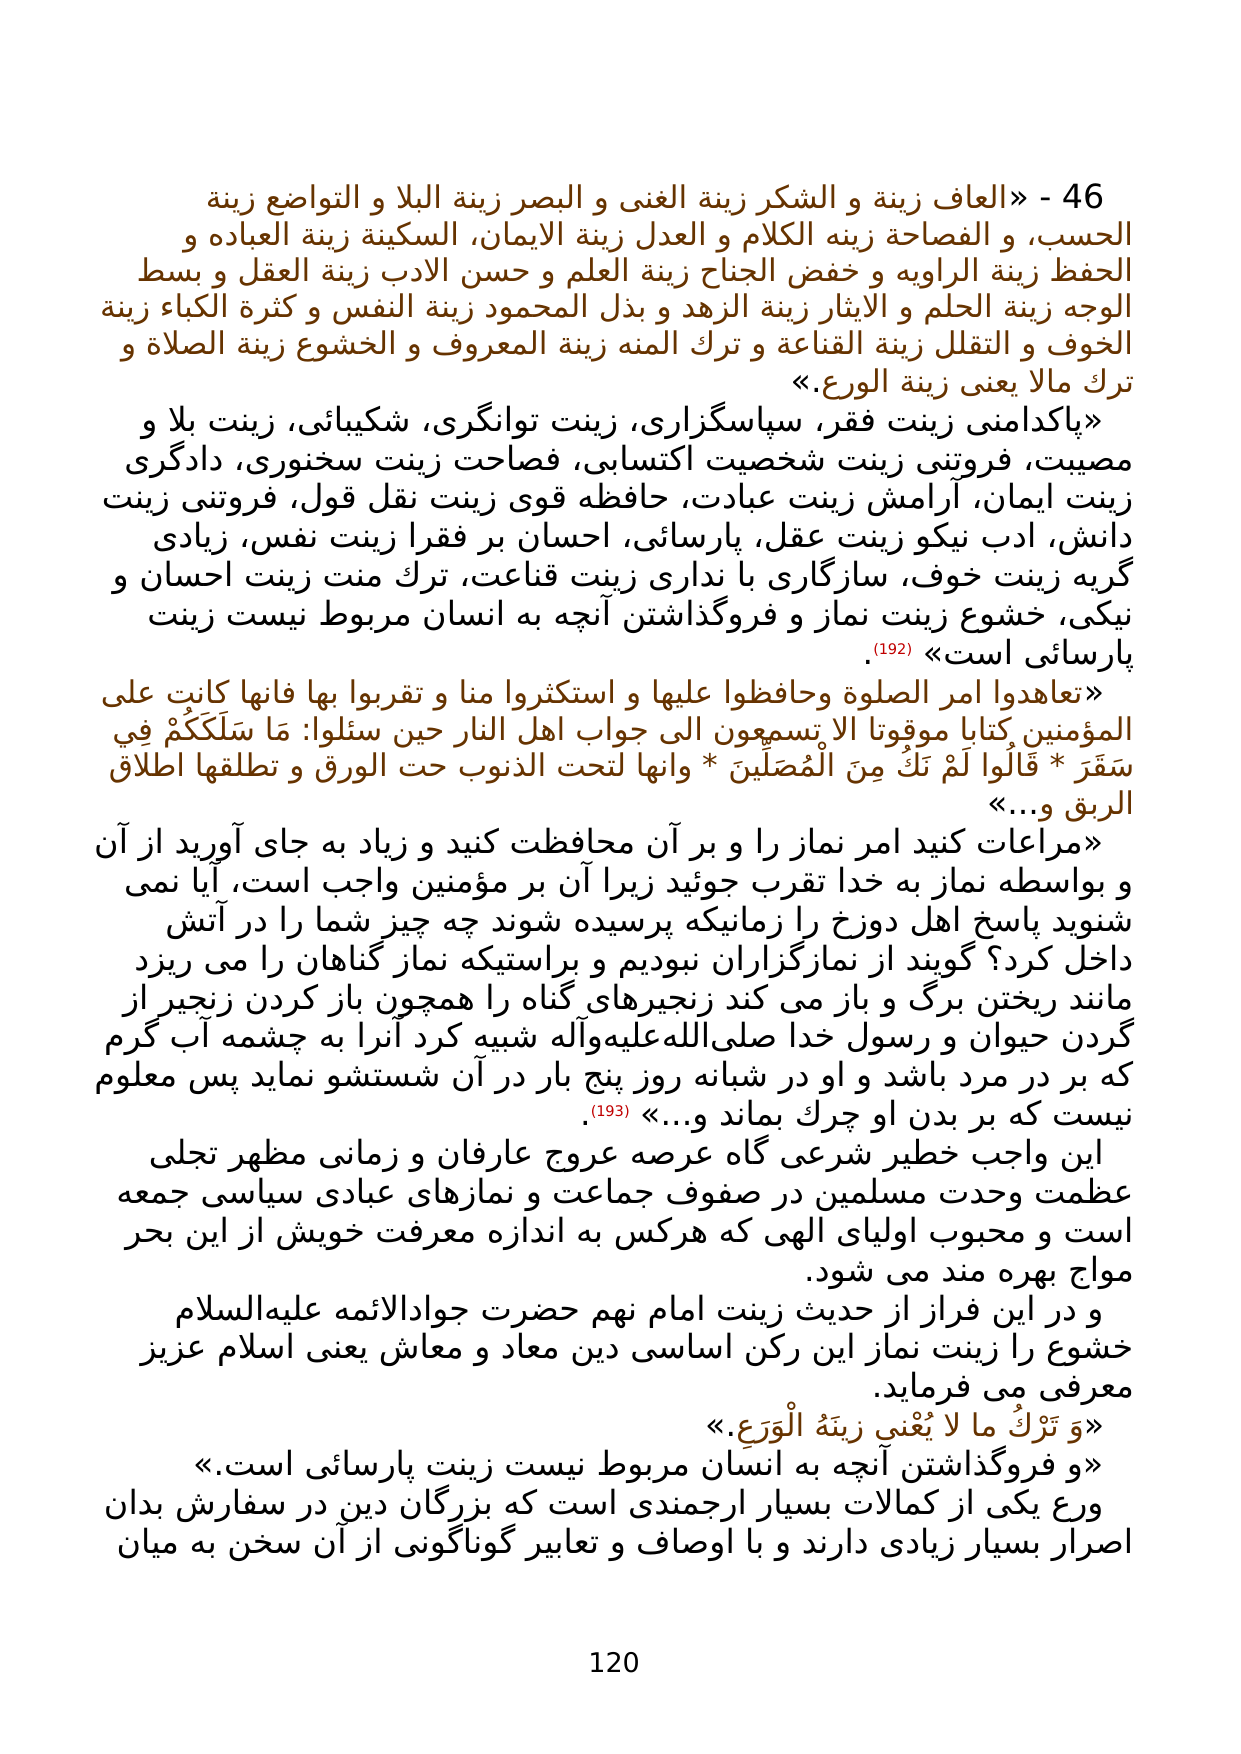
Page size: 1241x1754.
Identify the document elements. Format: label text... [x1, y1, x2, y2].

text و در اين فراز از حديث زينت امام نهم حضرت جوادالائمه عليه‌السلام خشوع را زينت نماز اين ركن اساسى دين معاد و معاش يعنى اسلام عزيز معرفى مى فرمايد. [94, 1289, 1134, 1406]
text 46 - «العاف زينة و الشكر زينة الغنى و البصر زينة البلا و التواضع زينة الحسب، و الفصاحة زينه الكلام و العدل زينة الايمان، السكينة زينة العباده و الحفظ زينة الراويه و خفض الجناح زينة العلم و حسن الادب زينة العقل و بسط الوجه زينة الحلم و الايثار زينة الزهد و بذل المحمود زينة النفس و كثرة الكباء زينة الخوف و التقلل زينة القناعة و ترك المنه زينة المعروف و الخشوع زينة الصلاة و ترك مالا يعنى زينة الورع.» [94, 177, 1134, 400]
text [94, 1483, 1134, 1561]
text اين واجب خطير شرعى گاه عرصه عروج عارفان و زمانى مظهر تجلى عظمت وحدت مسلمين در صفوف جماعت و نمازهاى عبادى سياسى جمعه است و محبوب اولياى الهى كه هركس به اندازه معرفت خويش از اين بحر مواج بهره مند مى شود. [94, 1133, 1134, 1289]
text «و فروگذاشتن آنچه به انسان مربوط نيست زينت پارسائى است.» [94, 1444, 1134, 1483]
text «پاكدامنى زينت فقر، سپاسگزارى، زينت توانگرى، شكيبائى، زينت بلا و مصيبت، فروتنى زينت شخصيت اكتسابى، فصاحت زينت سخنورى، دادگرى زينت ايمان، آرامش زينت عبادت، حافظه قوى زينت نقل قول، فروتنى زينت دانش، ادب نيكو زينت عقل، پارسائى، احسان بر فقرا زينت نفس، زيادى گريه زينت خوف، سازگارى با ندارى زينت قناعت، ترك منت زينت احسان و نيكى، خشوع زينت نماز و فروگذاشتن آنچه به انسان مربوط نيست زينت پارسائى است» (192). [94, 400, 1134, 672]
text «وَ تَرْكُ ما لا یُعْنی زینَهُ الْوَرَعِ.» [94, 1406, 1134, 1444]
text «مراعات كنيد امر نماز را و بر آن محافظت كنيد و زياد به جاى آوريد از آن و بواسطه نماز به خدا تقرب جوئيد زيرا آن بر مؤمنين واجب است، آيا نمى شنويد پاسخ اهل دوزخ را زمانيكه پرسيده شوند چه چيز شما را در آتش داخل كرد؟ گويند از نمازگزاران نبوديم و براستيكه نماز گناهان را مى ريزد مانند ريختن برگ و باز مى كند زنجيرهاى گناه را همچون باز كردن زنجير از گردن حيوان و رسول خدا صلى‌الله‌عليه‌وآله‌ شبيه كرد آنرا به چشمه آب گرم كه بر در مرد باشد و او در شبانه روز پنج بار در آن شستشو نمايد پس معلوم نيست كه بر بدن او چرك بماند و...» (193). [94, 823, 1134, 1133]
text «تعاهدوا امر الصلوة وحافظوا عليها و استكثروا منا و تقربوا بها فانها كانت على المؤمنين كتابا موقوتا الا تسمعون الى جواب اهل النار حين سئلوا: مَا سَلَكَكُمْ فِي سَقَرَ * قَالُوا لَمْ نَكُ مِنَ الْمُصَلِّينَ * وانها لتحت الذنوب حت الورق و تطلقها اطلاق الربق و...» [94, 672, 1134, 823]
